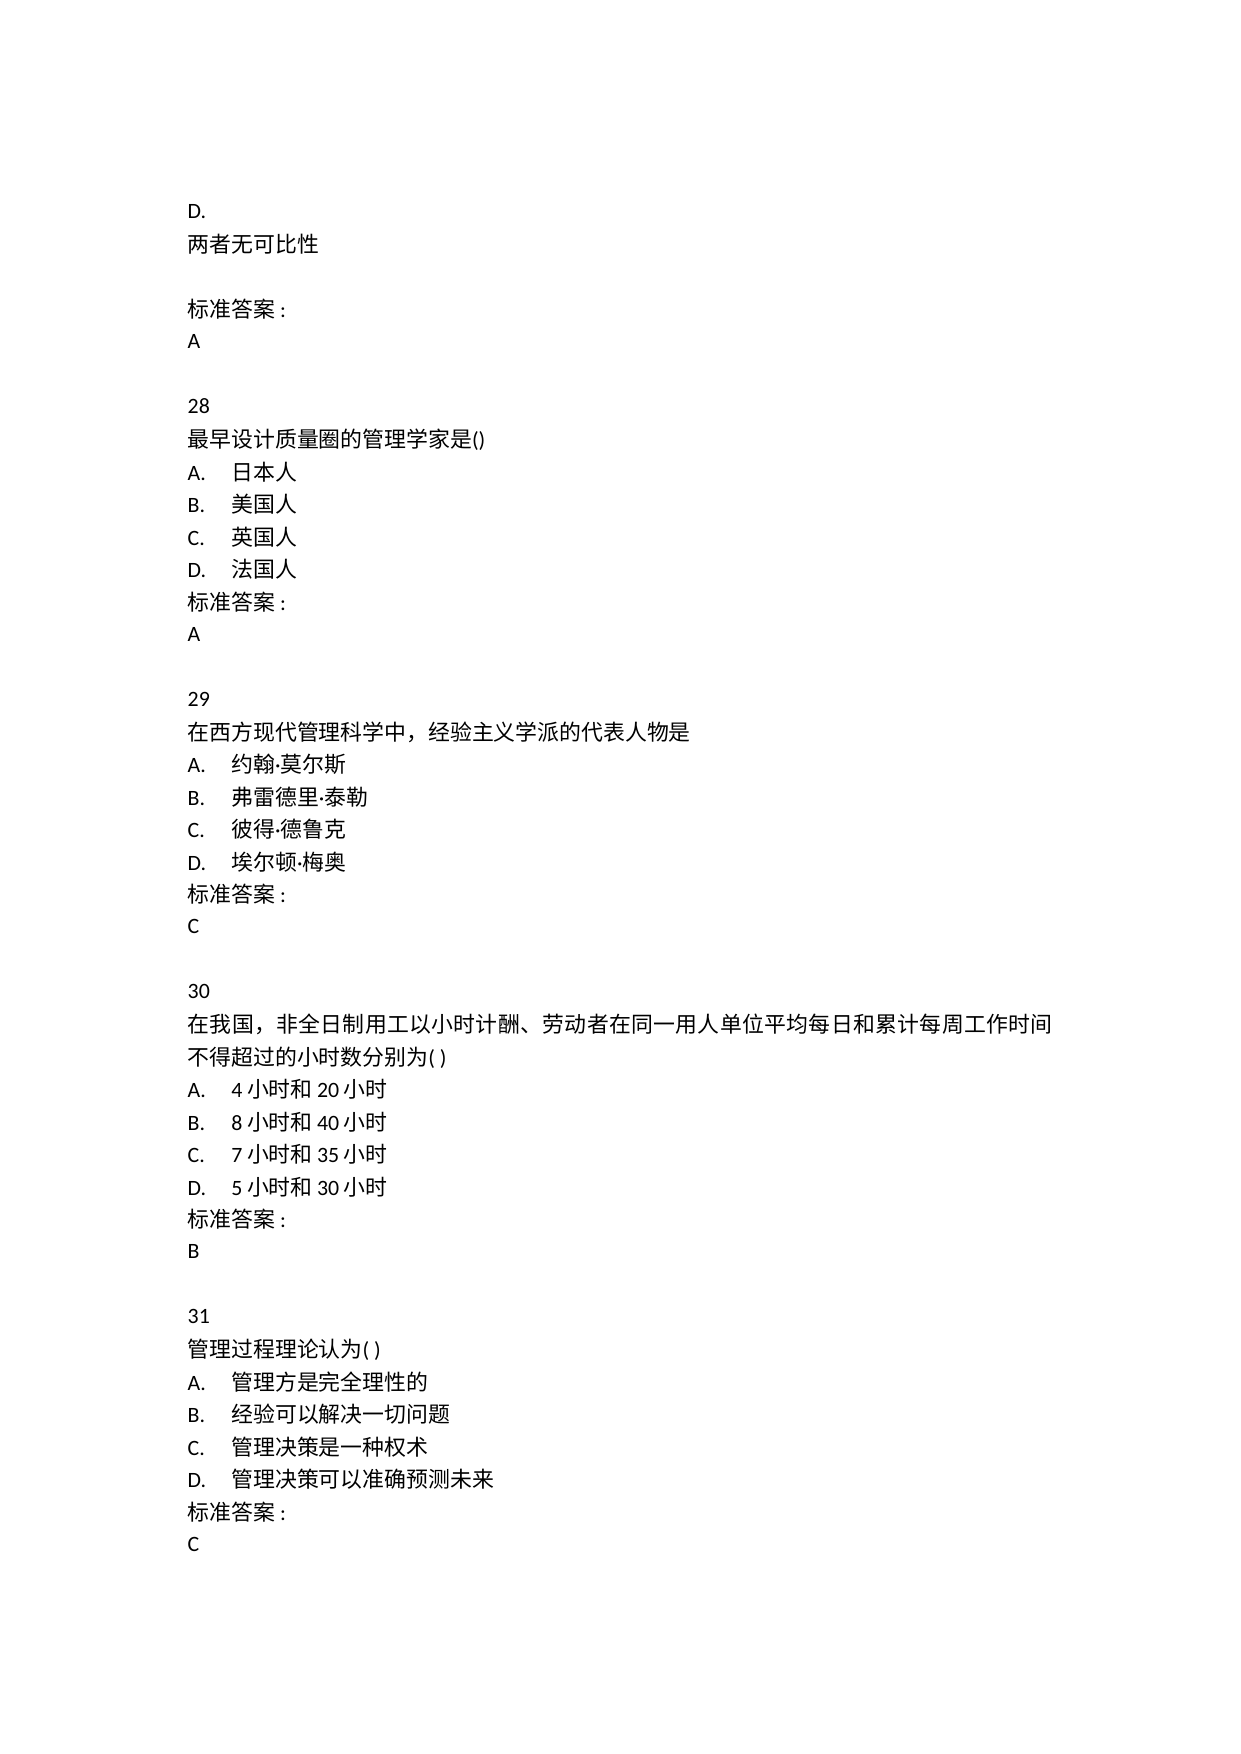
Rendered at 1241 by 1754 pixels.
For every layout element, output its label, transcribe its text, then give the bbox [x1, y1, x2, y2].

text 两者无可比性 [187, 227, 1053, 259]
text 最早设计质量圈的管理学家是() [187, 422, 1053, 454]
text A. 日本人 [187, 454, 1053, 487]
text 标准答案 : [187, 1202, 1053, 1234]
text 29 [187, 682, 1053, 714]
text C. 7小时和35小时 [187, 1137, 1053, 1169]
text D. [187, 194, 1053, 227]
text D. 5小时和30小时 [187, 1169, 1053, 1202]
text 管理过程理论认为( ) [187, 1332, 1053, 1364]
text A. 4小时和20小时 [187, 1072, 1053, 1104]
text A [187, 324, 1053, 357]
text D. 法国人 [187, 552, 1053, 584]
text D. 埃尔顿·梅奥 [187, 844, 1053, 877]
text B. 美国人 [187, 487, 1053, 519]
text B. 弗雷德里·泰勒 [187, 779, 1053, 812]
text A. 管理方是完全理性的 [187, 1364, 1053, 1397]
text C [187, 909, 1053, 942]
text C. 管理决策是一种权术 [187, 1429, 1053, 1462]
text 标准答案 : [187, 292, 1053, 324]
text 在西方现代管理科学中，经验主义学派的代表人物是 [187, 714, 1053, 747]
text 31 [187, 1299, 1053, 1332]
text D. 管理决策可以准确预测未来 [187, 1462, 1053, 1494]
text B. 经验可以解决一切问题 [187, 1397, 1053, 1429]
text 标准答案 : [187, 1494, 1053, 1527]
text B. 8小时和40小时 [187, 1104, 1053, 1137]
text 30 [187, 974, 1053, 1007]
text 标准答案 : [187, 584, 1053, 617]
text C. 英国人 [187, 519, 1053, 552]
text 28 [187, 389, 1053, 422]
text 在我国，非全日制用工以小时计酬、劳动者在同一用人单位平均每日和累计每周工作时间不得超过的小时数分别为( ) [187, 1007, 1053, 1072]
text C. 彼得·德鲁克 [187, 812, 1053, 844]
text B [187, 1234, 1053, 1267]
text A [187, 617, 1053, 649]
text 标准答案 : [187, 877, 1053, 909]
text A. 约翰·莫尔斯 [187, 747, 1053, 779]
text C [187, 1527, 1053, 1559]
